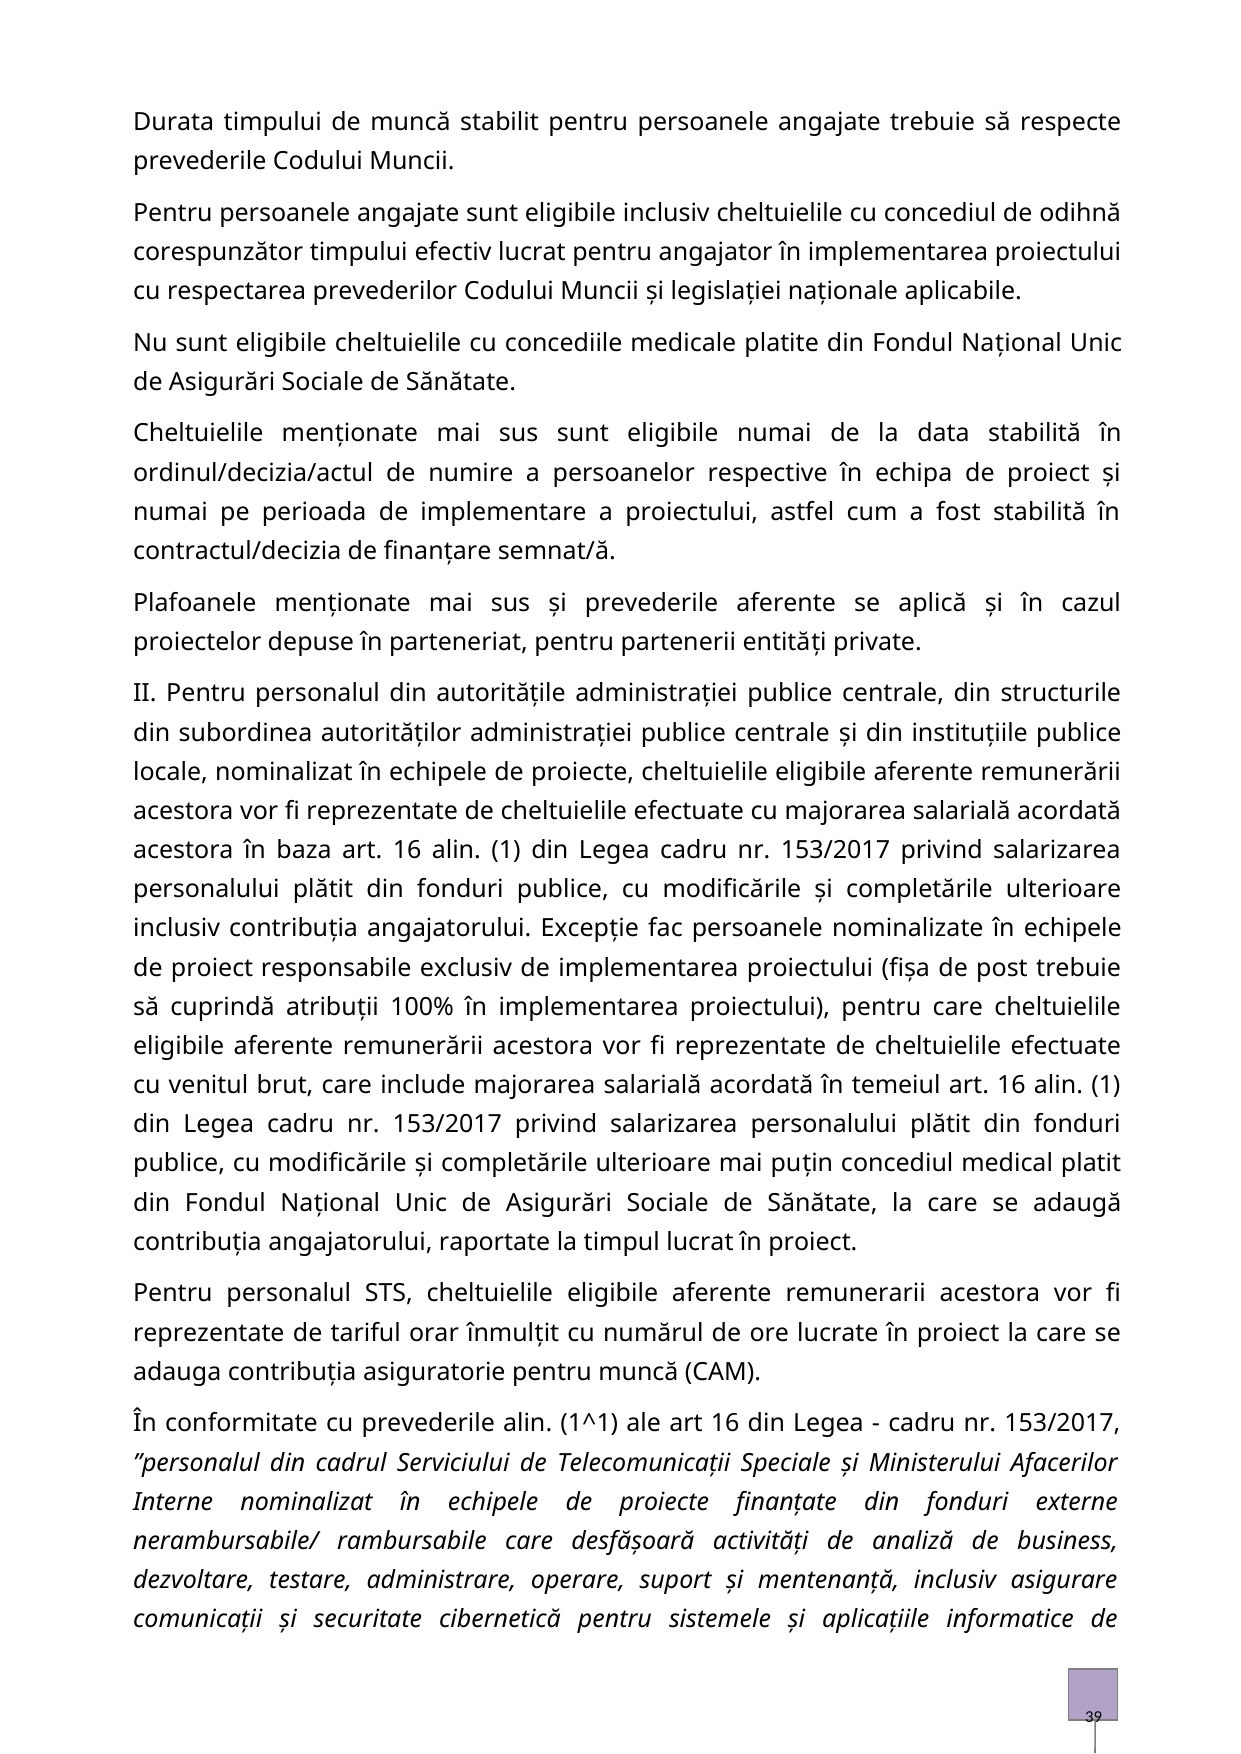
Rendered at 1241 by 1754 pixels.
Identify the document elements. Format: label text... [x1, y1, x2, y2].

text Pentru persoanele angajate sunt eligibile inclusiv cheltuielile cu concediul de odihnă corespunzător timpului efectiv lucrat pentru angajator în implementarea proiectului cu respectarea prevederilor Codului Muncii şi legislaţiei naţionale aplicabile. [133, 194, 1122, 307]
text Pentru personalul STS, cheltuielile eligibile aferente remunerarii acestora vor fi reprezentate de tariful orar înmulțit cu numărul de ore lucrate în proiect la care se adauga contribuția asiguratorie pentru muncă (CAM). [133, 1275, 1122, 1387]
text Nu sunt eligibile cheltuielile cu concediile medicale platite din Fondul Național Unic de Asigurări Sociale de Sănătate. [133, 324, 1122, 397]
text Durata timpului de muncă stabilit pentru persoanele angajate trebuie să respecte prevederile Codului Muncii. [133, 103, 1122, 177]
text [133, 1405, 1122, 1635]
text II. Pentru personalul din autorităţile administraţiei publice centrale, din structurile din subordinea autorităţilor administraţiei publice centrale şi din instituţiile publice locale, nominalizat în echipele de proiecte, cheltuielile eligibile aferente remunerării acestora vor fi reprezentate de cheltuielile efectuate cu majorarea salarială acordată acestora în baza art. 16 alin. (1) din Legea cadru nr. 153/2017 privind salarizarea personalului plătit din fonduri publice, cu modificările și completările ulterioare inclusiv contribuția angajatorului. Excepție fac persoanele nominalizate în echipele de proiect responsabile exclusiv de implementarea proiectului (fișa de post trebuie să cuprindă atribuții 100% în implementarea proiectului), pentru care cheltuielile eligibile aferente remunerării acestora vor fi reprezentate de cheltuielile efectuate cu venitul brut, care include majorarea salarială acordată în temeiul art. 16 alin. (1) din Legea cadru nr. 153/2017 privind salarizarea personalului plătit din fonduri publice, cu modificările și completările ulterioare mai puțin concediul medical platit din Fondul Național Unic de Asigurări Sociale de Sănătate, la care se adaugă contribuția angajatorului, raportate la timpul lucrat în proiect. [133, 675, 1122, 1257]
text Cheltuielile menționate mai sus sunt eligibile numai de la data stabilită în ordinul/decizia/actul de numire a persoanelor respective în echipa de proiect și numai pe perioada de implementare a proiectului, astfel cum a fost stabilită în contractul/decizia de finanțare semnat/ă. [133, 415, 1122, 567]
text Plafoanele menționate mai sus și prevederile aferente se aplică și în cazul proiectelor depuse în parteneriat, pentru partenerii entități private. [133, 584, 1122, 657]
